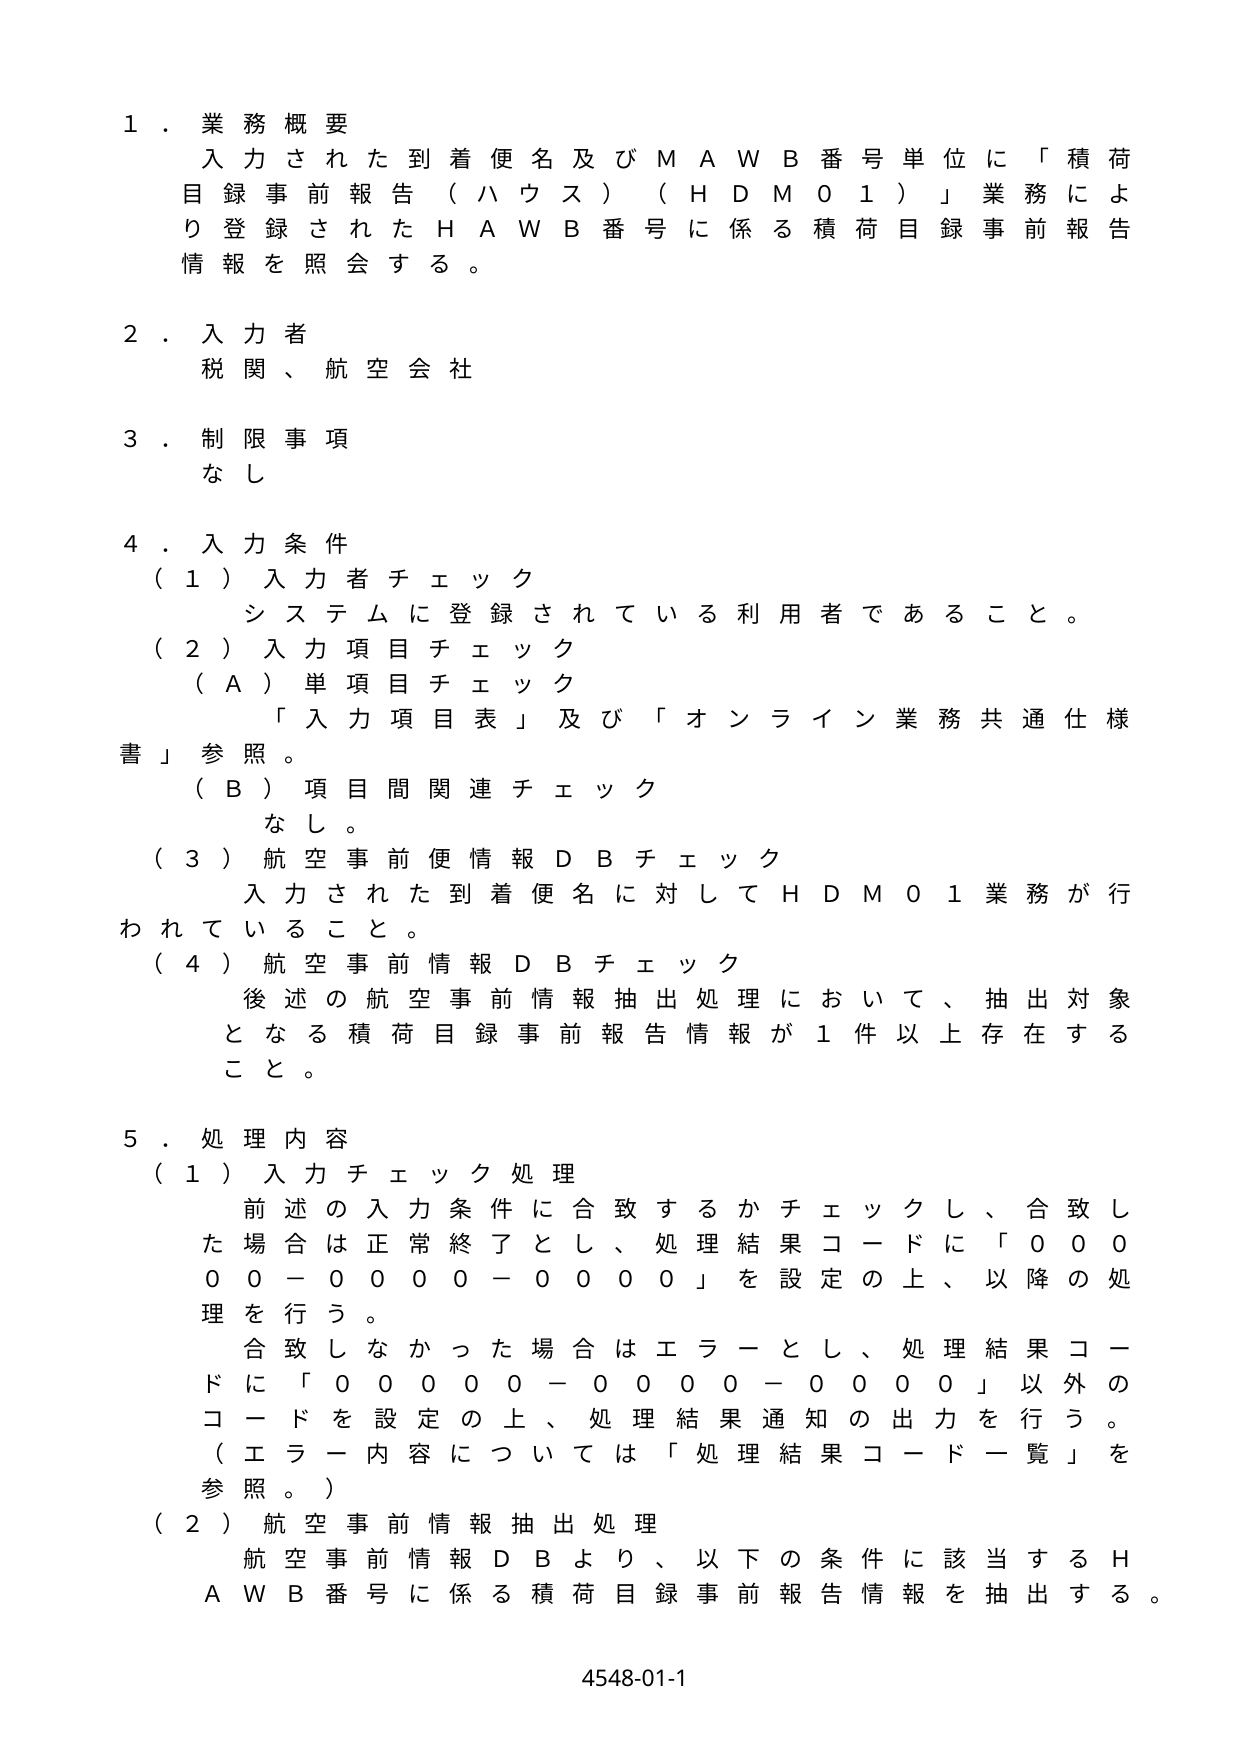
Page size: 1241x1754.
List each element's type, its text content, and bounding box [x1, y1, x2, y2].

text 合致しなかった場合はエラーとし、処理結果コードに「０００００－００００－００００」以外のコードを設定の上、処理結果通知の出力を行う。（エラー内容については「処理結果コード一覧」を参照。） [193, 1330, 1150, 1505]
text （２）入力項目チェック [119, 630, 1150, 665]
text （Ｂ）項目間関連チェック [119, 770, 1150, 805]
text なし。 [119, 805, 1150, 840]
text ２．入力者 [119, 315, 1150, 350]
text 後述の航空事前情報抽出処理において、抽出対象となる積荷目録事前報告情報が１件以上存在すること。 [202, 980, 1150, 1085]
text ４．入力条件 [119, 525, 1150, 560]
text 税関、航空会社 [119, 350, 1150, 385]
text （４）航空事前情報ＤＢチェック [119, 945, 1150, 980]
text （２）航空事前情報抽出処理 [119, 1505, 1150, 1540]
text （３）航空事前便情報ＤＢチェック [119, 840, 1150, 875]
text （１）入力者チェック [119, 560, 1150, 595]
text 入力された到着便名及びＭＡＷＢ番号単位に「積荷目録事前報告（ハウス）（ＨＤＭ０１）」業務により登録されたＨＡＷＢ番号に係る積荷目録事前報告情報を照会する。 [161, 140, 1150, 280]
text 「入力項目表」及び「オンライン業務共通仕様書」参照。 [119, 700, 1150, 770]
text 前述の入力条件に合致するかチェックし、合致した場合は正常終了とし、処理結果コードに「０００００－００００－００００」を設定の上、以降の処理を行う。 [193, 1190, 1150, 1330]
text システムに登録されている利用者であること。 [119, 595, 1150, 630]
text なし [119, 455, 1150, 490]
text 航空事前情報ＤＢより、以下の条件に該当するＨＡＷＢ番号に係る積荷目録事前報告情報を抽出する。 [193, 1540, 1150, 1610]
text １．業務概要 [119, 105, 1150, 140]
text ５．処理内容 [119, 1120, 1150, 1155]
text （１）入力チェック処理 [119, 1155, 1150, 1190]
text 入力された到着便名に対してＨＤＭ０１業務が行われていること。 [119, 875, 1150, 945]
text （Ａ）単項目チェック [119, 665, 1150, 700]
text ３．制限事項 [119, 420, 1150, 455]
